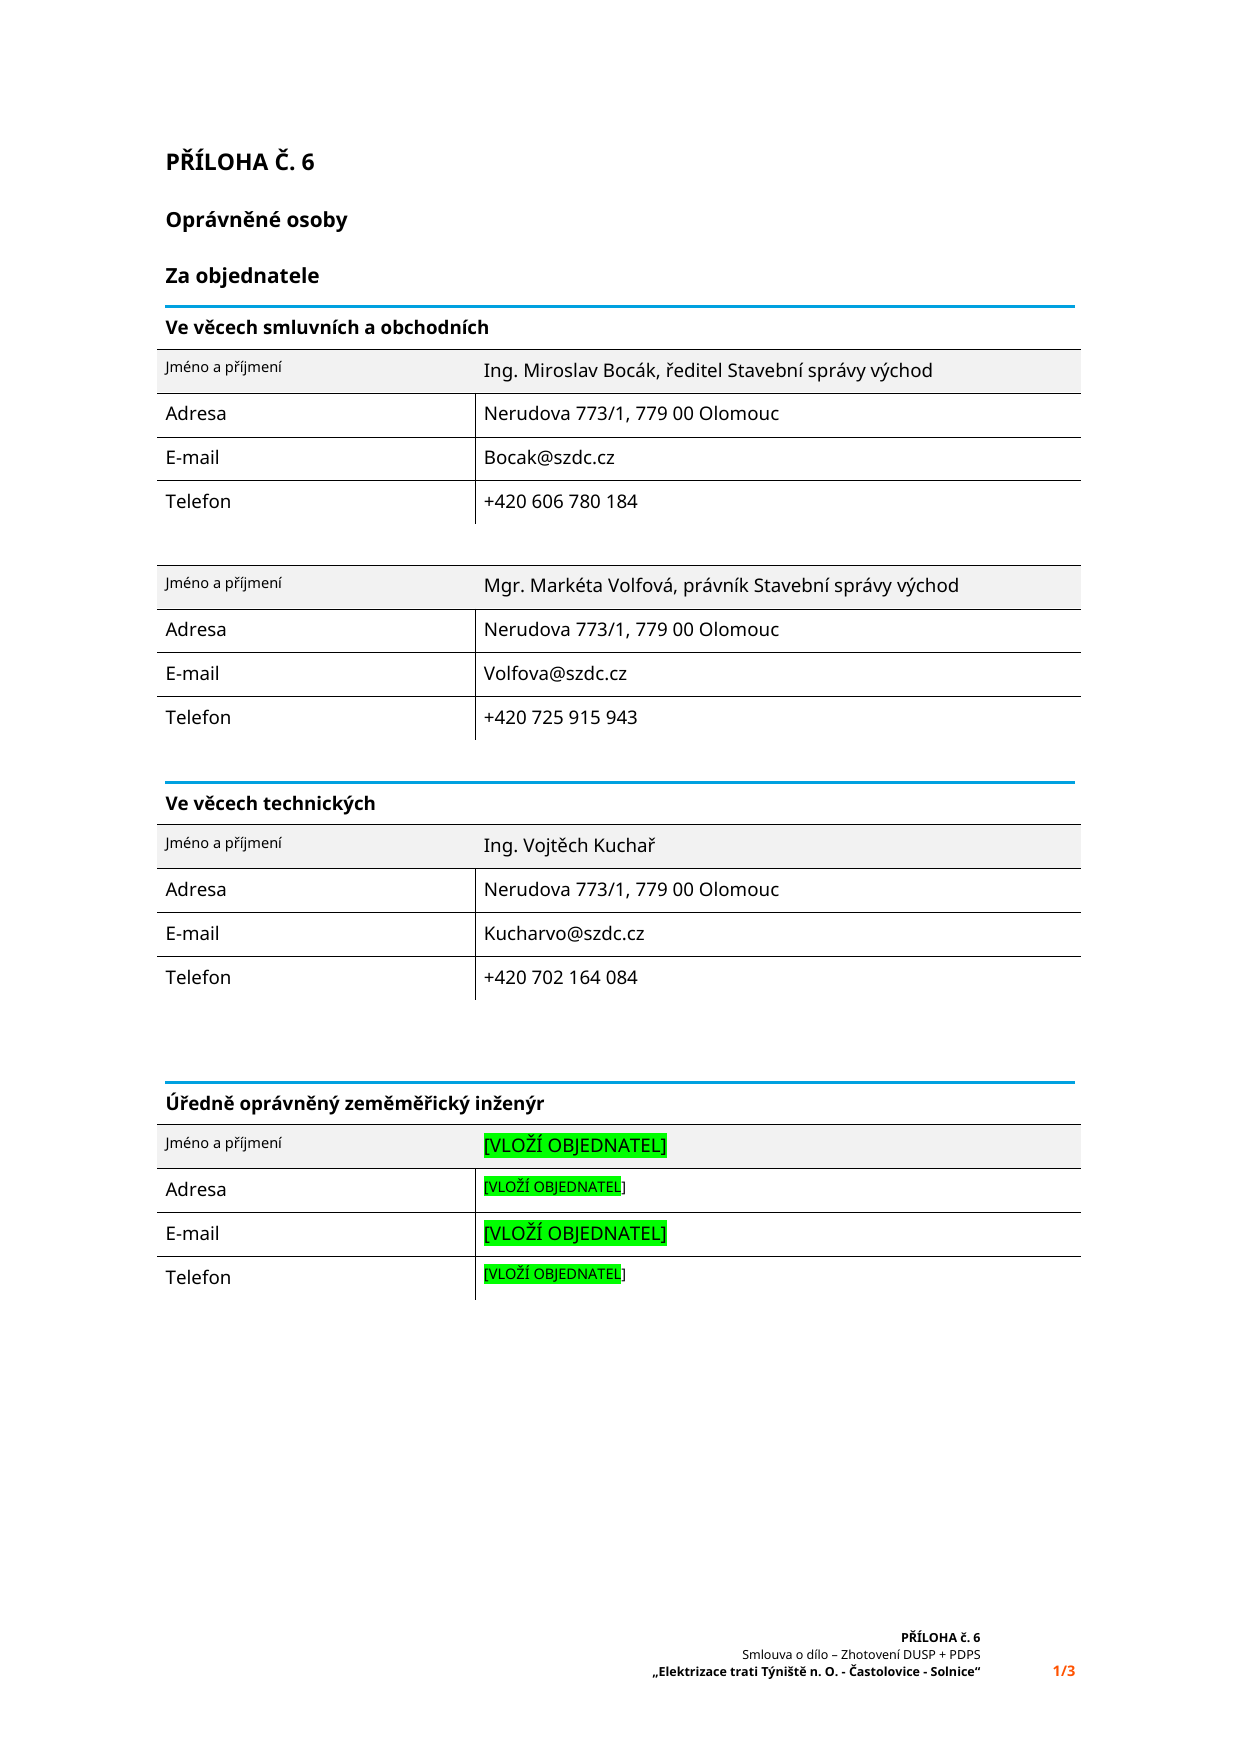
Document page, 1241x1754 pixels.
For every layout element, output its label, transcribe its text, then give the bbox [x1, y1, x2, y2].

table_cell Adresa [157, 1169, 475, 1212]
table_cell Adresa [157, 394, 475, 436]
table_cell Bocak@szdc.cz [476, 438, 1081, 480]
table_cell +420 606 780 184 [476, 481, 1081, 524]
table_cell [VLOŽÍ OBJEDNATEL] [476, 1169, 1081, 1212]
table_header Jméno a příjmení [157, 825, 475, 868]
table_header Mgr. Markéta Volfová, právník Stavební správy východ [475, 566, 1081, 608]
table_header [VLOŽÍ OBJEDNATEL] [475, 1125, 1081, 1168]
table_cell E-mail [157, 438, 475, 480]
table_cell +420 725 915 943 [476, 697, 1081, 740]
table_cell Adresa [157, 610, 475, 652]
table_cell Telefon [157, 697, 475, 740]
table_cell Adresa [157, 869, 475, 912]
table_cell E-mail [157, 1213, 475, 1256]
table_cell Nerudova 773/1, 779 00 Olomouc [476, 869, 1081, 912]
table_cell [VLOŽÍ OBJEDNATEL] [476, 1213, 1081, 1256]
table_cell [VLOŽÍ OBJEDNATEL] [476, 1257, 1081, 1300]
text Příloha č. 6 [165, 146, 1075, 177]
text Oprávněné osoby [165, 205, 1075, 233]
table_cell Kucharvo@szdc.cz [476, 913, 1081, 956]
table_cell E-mail [157, 653, 475, 696]
table_header Jméno a příjmení [157, 1125, 475, 1168]
table_cell Nerudova 773/1, 779 00 Olomouc [476, 394, 1081, 436]
table_cell Telefon [157, 481, 475, 524]
table_header Jméno a příjmení [157, 566, 475, 608]
table_cell Telefon [157, 1257, 475, 1300]
text Úředně oprávněný zeměměřický inženýr [165, 1084, 1075, 1116]
table_cell +420 702 164 084 [476, 957, 1081, 999]
text Ve věcech technických [165, 784, 1075, 815]
table_cell Nerudova 773/1, 779 00 Olomouc [476, 610, 1081, 652]
table_cell Telefon [157, 957, 475, 999]
table_header Ing. Miroslav Bocák, ředitel Stavební správy východ [475, 350, 1081, 392]
table_header Jméno a příjmení [157, 350, 475, 392]
table_cell Volfova@szdc.cz [476, 653, 1081, 696]
text Za objednatele [165, 261, 1075, 290]
text Ve věcech smluvních a obchodních [165, 308, 1075, 340]
table_header Ing. Vojtěch Kuchař [475, 825, 1081, 868]
table_cell E-mail [157, 913, 475, 956]
